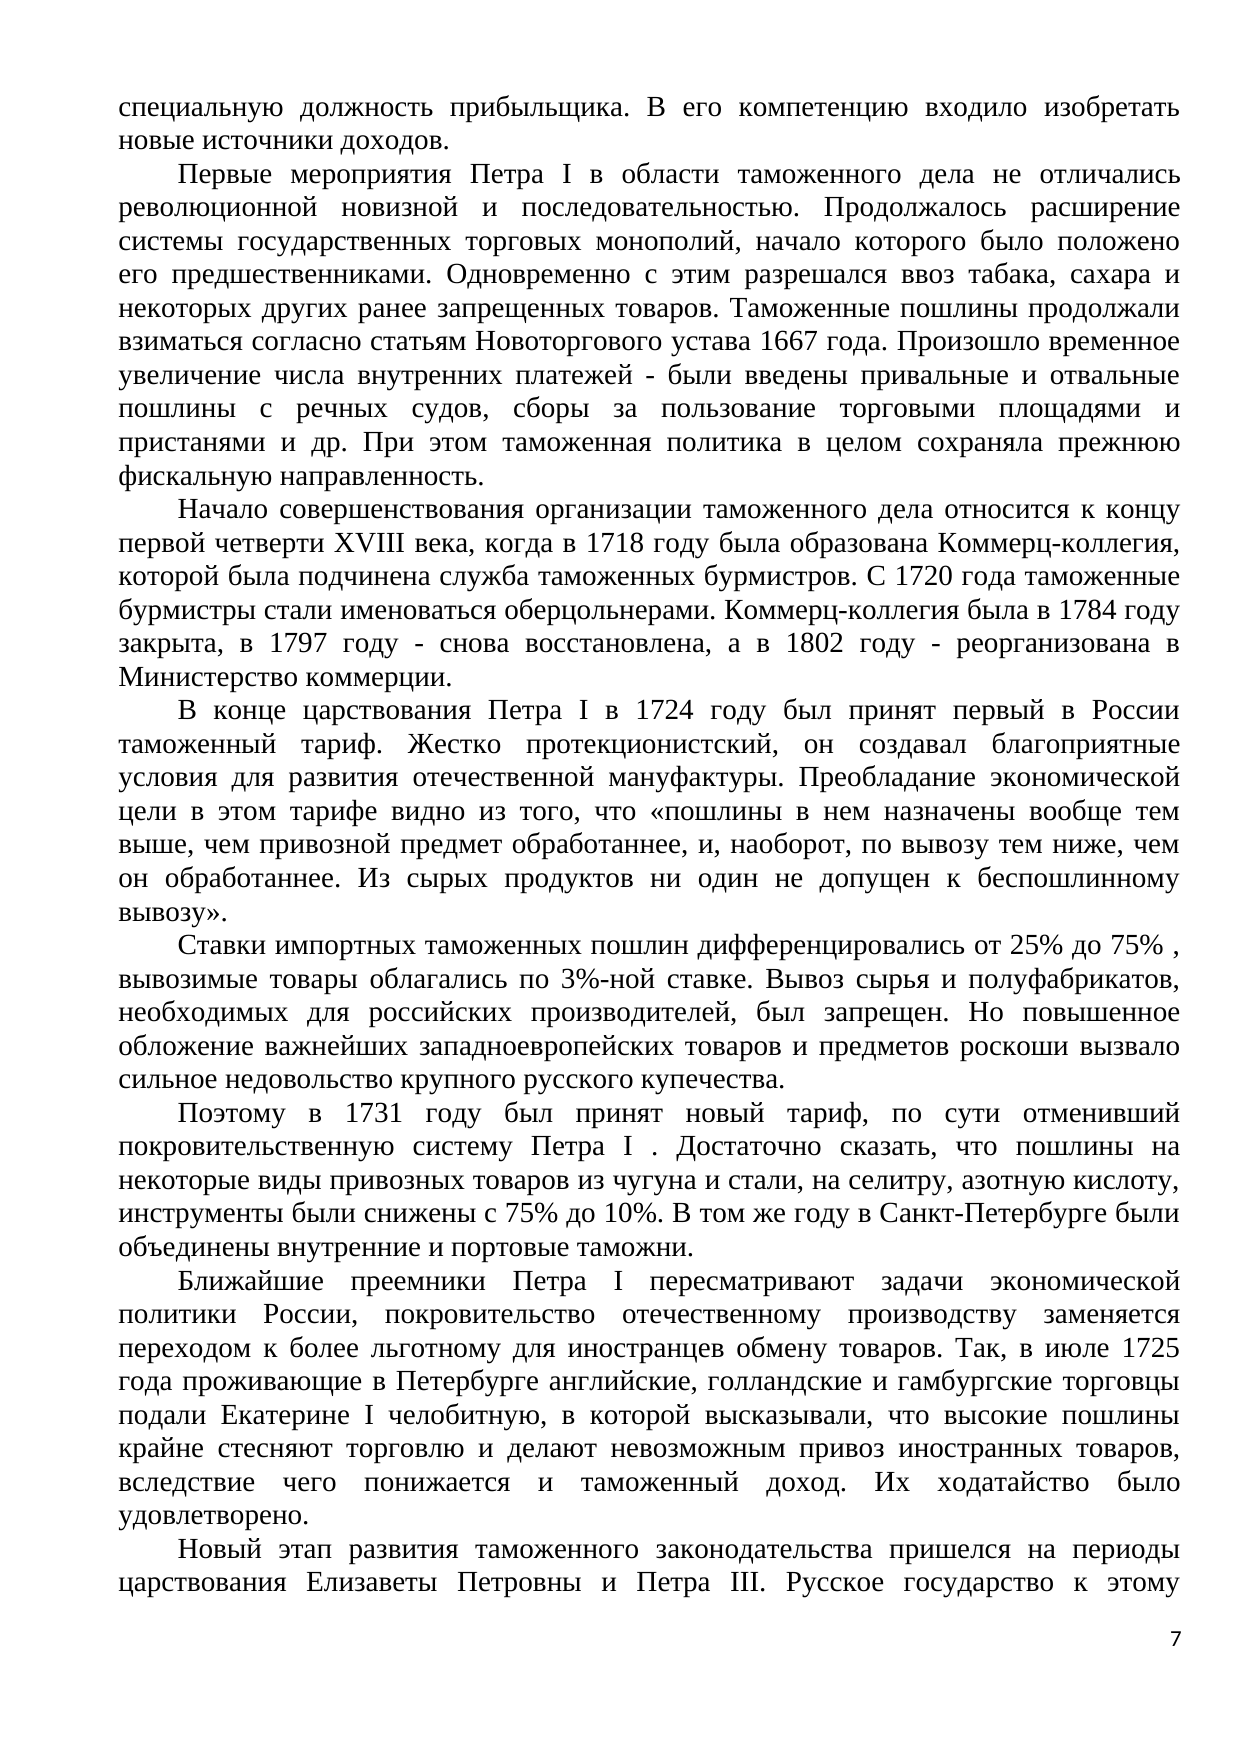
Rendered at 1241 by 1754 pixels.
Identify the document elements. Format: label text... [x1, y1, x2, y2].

text Ближайшие преемники Петра I пересматривают задачи экономической политики России, покровительство отечественному производству заменяется переходом к более льготному для иностранцев обмену товаров. Так, в июле 1725 года проживающие в Петербурге английские, голландские и гамбургские торговцы подали Екатерине I челобитную, в которой высказывали, что высокие пошлины крайне стесняют торговлю и делают невозможным привоз иностранных товаров, вследствие чего понижается и таможенный доход. Их ходатайство было удовлетворено. [118, 1263, 1181, 1531]
text Начало совершенствования организации таможенного дела относится к концу первой четверти XVIII века, когда в 1718 году была образована Коммерц-коллегия, которой была подчинена служба таможенных бурмистров. С 1720 года таможенные бурмистры стали именоваться оберцольнерами. Коммерц-коллегия была в 1784 году закрыта, в 1797 году - снова восстановлена, а в 1802 году - реорганизована в Министерство коммерции. [118, 491, 1181, 692]
text Первые мероприятия Петра I в области таможенного дела не отличались революционной новизной и последовательностью. Продолжалось расширение системы государственных торговых монополий, начало которого было положено его предшественниками. Одновременно с этим разрешался ввоз табака, сахара и некоторых других ранее запрещенных товаров. Таможенные пошлины продолжали взиматься согласно статьям Новоторгового устава 1667 года. Произошло временное увеличение числа внутренних платежей - были введены привальные и отвальные пошлины с речных судов, сборы за пользование торговыми площадями и пристанями и др. При этом таможенная политика в целом сохраняла прежнюю фискальную направленность. [118, 156, 1181, 491]
text Ставки импортных таможенных пошлин дифференцировались от 25% до 75% , вывозимые товары облагались по 3%-ной ставке. Вывоз сырья и полуфабрикатов, необходимых для российских производителей, был запрещен. Но повышенное обложение важнейших западноевропейских товаров и предметов роскоши вызвало сильное недовольство крупного русского купечества. [118, 927, 1181, 1095]
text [118, 1531, 1181, 1598]
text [118, 89, 1181, 156]
text В конце царствования Петра I в 1724 году был принят первый в России таможенный тариф. Жестко протекционистский, он создавал благоприятные условия для развития отечественной мануфактуры. Преобладание экономической цели в этом тарифе видно из того, что «пошлины в нем назначены вообще тем выше, чем привозной предмет обработаннее, и, наоборот, по вывозу тем ниже, чем он обработаннее. Из сырых продуктов ни один не допущен к беспошлинному вывозу». [118, 692, 1181, 927]
text Поэтому в 1731 году был принят новый тариф, по сути отменивший покровительственную систему Петра I . Достаточно сказать, что пошлины на некоторые виды привозных товаров из чугуна и стали, на селитру, азотную кислоту, инструменты были снижены с 75% до 10%. В том же году в Санкт-Петербурге были объединены внутренние и портовые таможни. [118, 1095, 1181, 1263]
